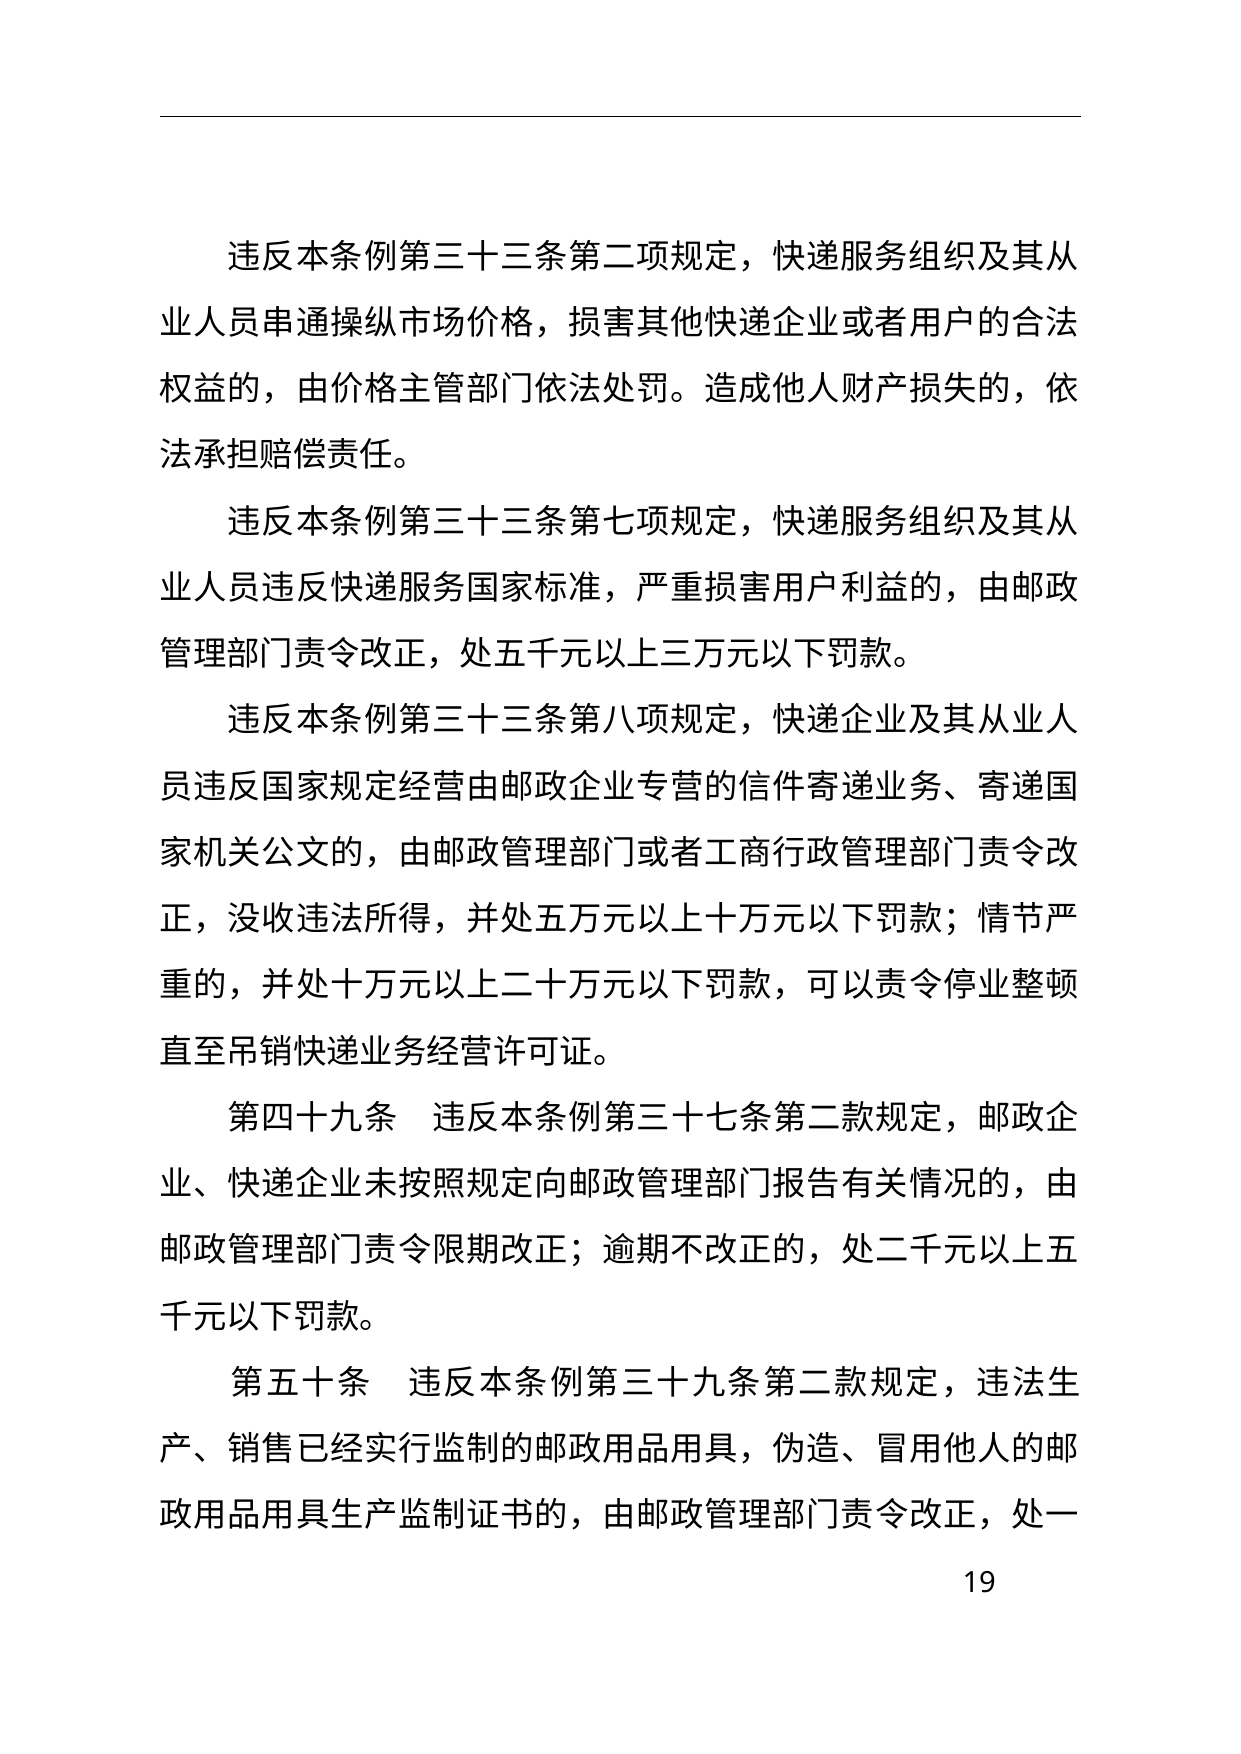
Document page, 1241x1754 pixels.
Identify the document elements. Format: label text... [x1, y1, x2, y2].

text 违反本条例第三十三条第八项规定，快递企业及其从业人员违反国家规定经营由邮政企业专营的信件寄递业务、寄递国家机关公文的，由邮政管理部门或者工商行政管理部门责令改正，没收违法所得，并处五万元以上十万元以下罚款；情节严重的，并处十万元以上二十万元以下罚款，可以责令停业整顿直至吊销快递业务经营许可证。 [159, 684, 1081, 1082]
text 第四十九条 违反本条例第三十七条第二款规定，邮政企业、快递企业未按照规定向邮政管理部门报告有关情况的，由邮政管理部门责令限期改正；逾期不改正的，处二千元以上五千元以下罚款。 [159, 1082, 1081, 1347]
text 违反本条例第三十三条第七项规定，快递服务组织及其从业人员违反快递服务国家标准，严重损害用户利益的，由邮政管理部门责令改正，处五千元以上三万元以下罚款。 [159, 485, 1081, 684]
text 违反本条例第三十三条第二项规定，快递服务组织及其从业人员串通操纵市场价格，损害其他快递企业或者用户的合法权益的，由价格主管部门依法处罚。造成他人财产损失的，依法承担赔偿责任。 [159, 220, 1081, 485]
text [159, 1347, 1081, 1545]
